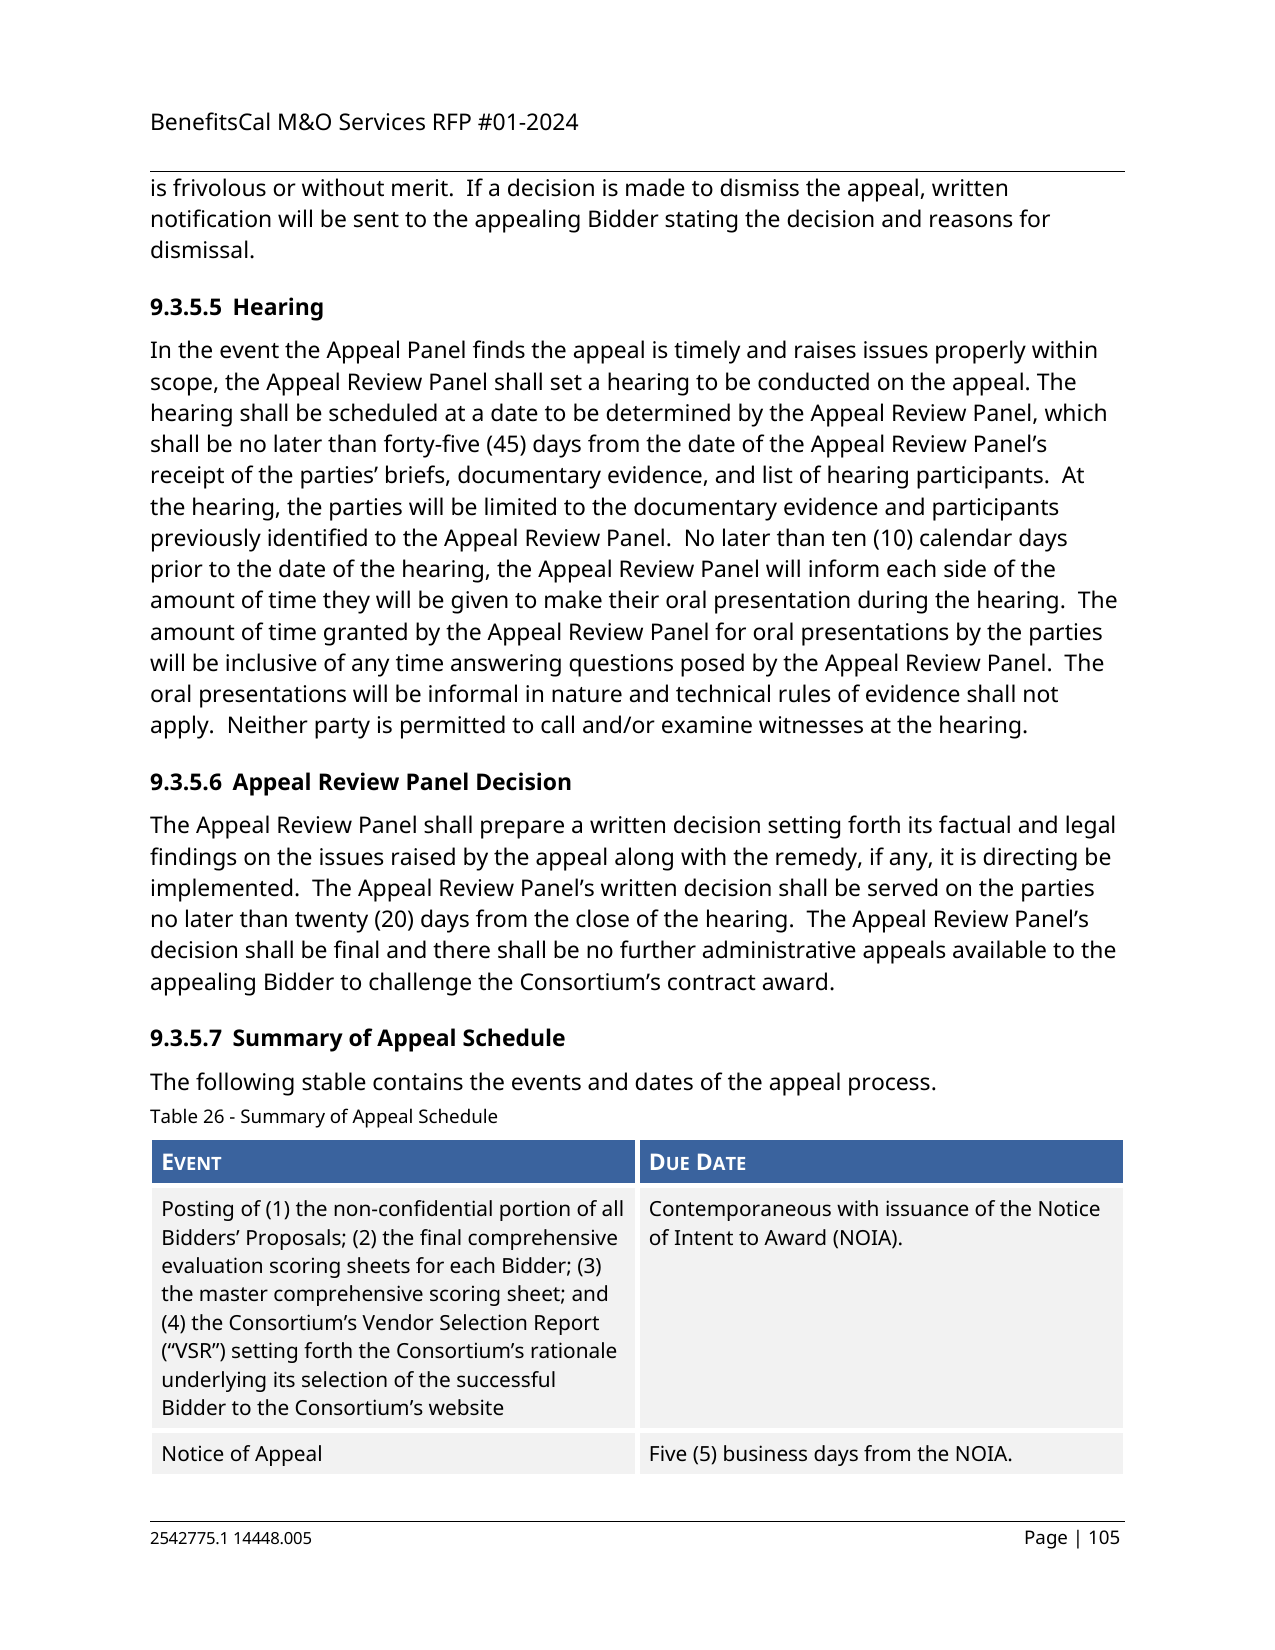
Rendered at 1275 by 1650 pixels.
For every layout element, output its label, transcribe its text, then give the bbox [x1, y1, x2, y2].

text In the event the Appeal Panel finds the appeal is timely and raises issues properly within scope, the Appeal Review Panel shall set a hearing to be conducted on the appeal. The hearing shall be scheduled at a date to be determined by the Appeal Review Panel, which shall be no later than forty-five (45) days from the date of the Appeal Review Panel’s receipt of the parties’ briefs, documentary evidence, and list of hearing participants. At the hearing, the parties will be limited to the documentary evidence and participants previously identified to the Appeal Review Panel. No later than ten (10) calendar days prior to the date of the hearing, the Appeal Review Panel will inform each side of the amount of time they will be given to make their oral presentation during the hearing. The amount of time granted by the Appeal Review Panel for oral presentations by the parties will be inclusive of any time answering questions posed by the Appeal Review Panel. The oral presentations will be informal in nature and technical rules of evidence shall not apply. Neither party is permitted to call and/or examine witnesses at the hearing. [150, 334, 1125, 741]
table_cell Five (5) business days from the NOIA. [640, 1433, 1123, 1474]
subtitle Appeal Review Panel Decision [150, 766, 1125, 797]
table_cell Contemporaneous with issuance of the Notice of Intent to Award (NOIA). [640, 1188, 1123, 1428]
table_header Event [152, 1140, 635, 1183]
table_header Due Date [640, 1140, 1123, 1183]
subtitle Hearing [150, 291, 1125, 322]
text The following stable contains the events and dates of the appeal process. [150, 1066, 1125, 1097]
text The Appeal Review Panel shall prepare a written decision setting forth its factual and legal findings on the issues raised by the appeal along with the remedy, if any, it is directing be implemented. The Appeal Review Panel’s written decision shall be served on the parties no later than twenty (20) days from the close of the hearing. The Appeal Review Panel’s decision shall be final and there shall be no further administrative appeals available to the appealing Bidder to challenge the Consortium’s contract award. [150, 809, 1125, 997]
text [150, 172, 1125, 266]
table_cell Posting of (1) the non-confidential portion of all Bidders’ Proposals; (2) the final comprehensive evaluation scoring sheets for each Bidder; (3) the master comprehensive scoring sheet; and (4) the Consortium’s Vendor Selection Report (“VSR”) setting forth the Consortium’s rationale underlying its selection of the successful Bidder to the Consortium’s website [152, 1188, 635, 1428]
subtitle Summary of Appeal Schedule [150, 1022, 1125, 1053]
table_cell Notice of Appeal [152, 1433, 635, 1474]
text Table 26 - Summary of Appeal Schedule [150, 1103, 1125, 1129]
